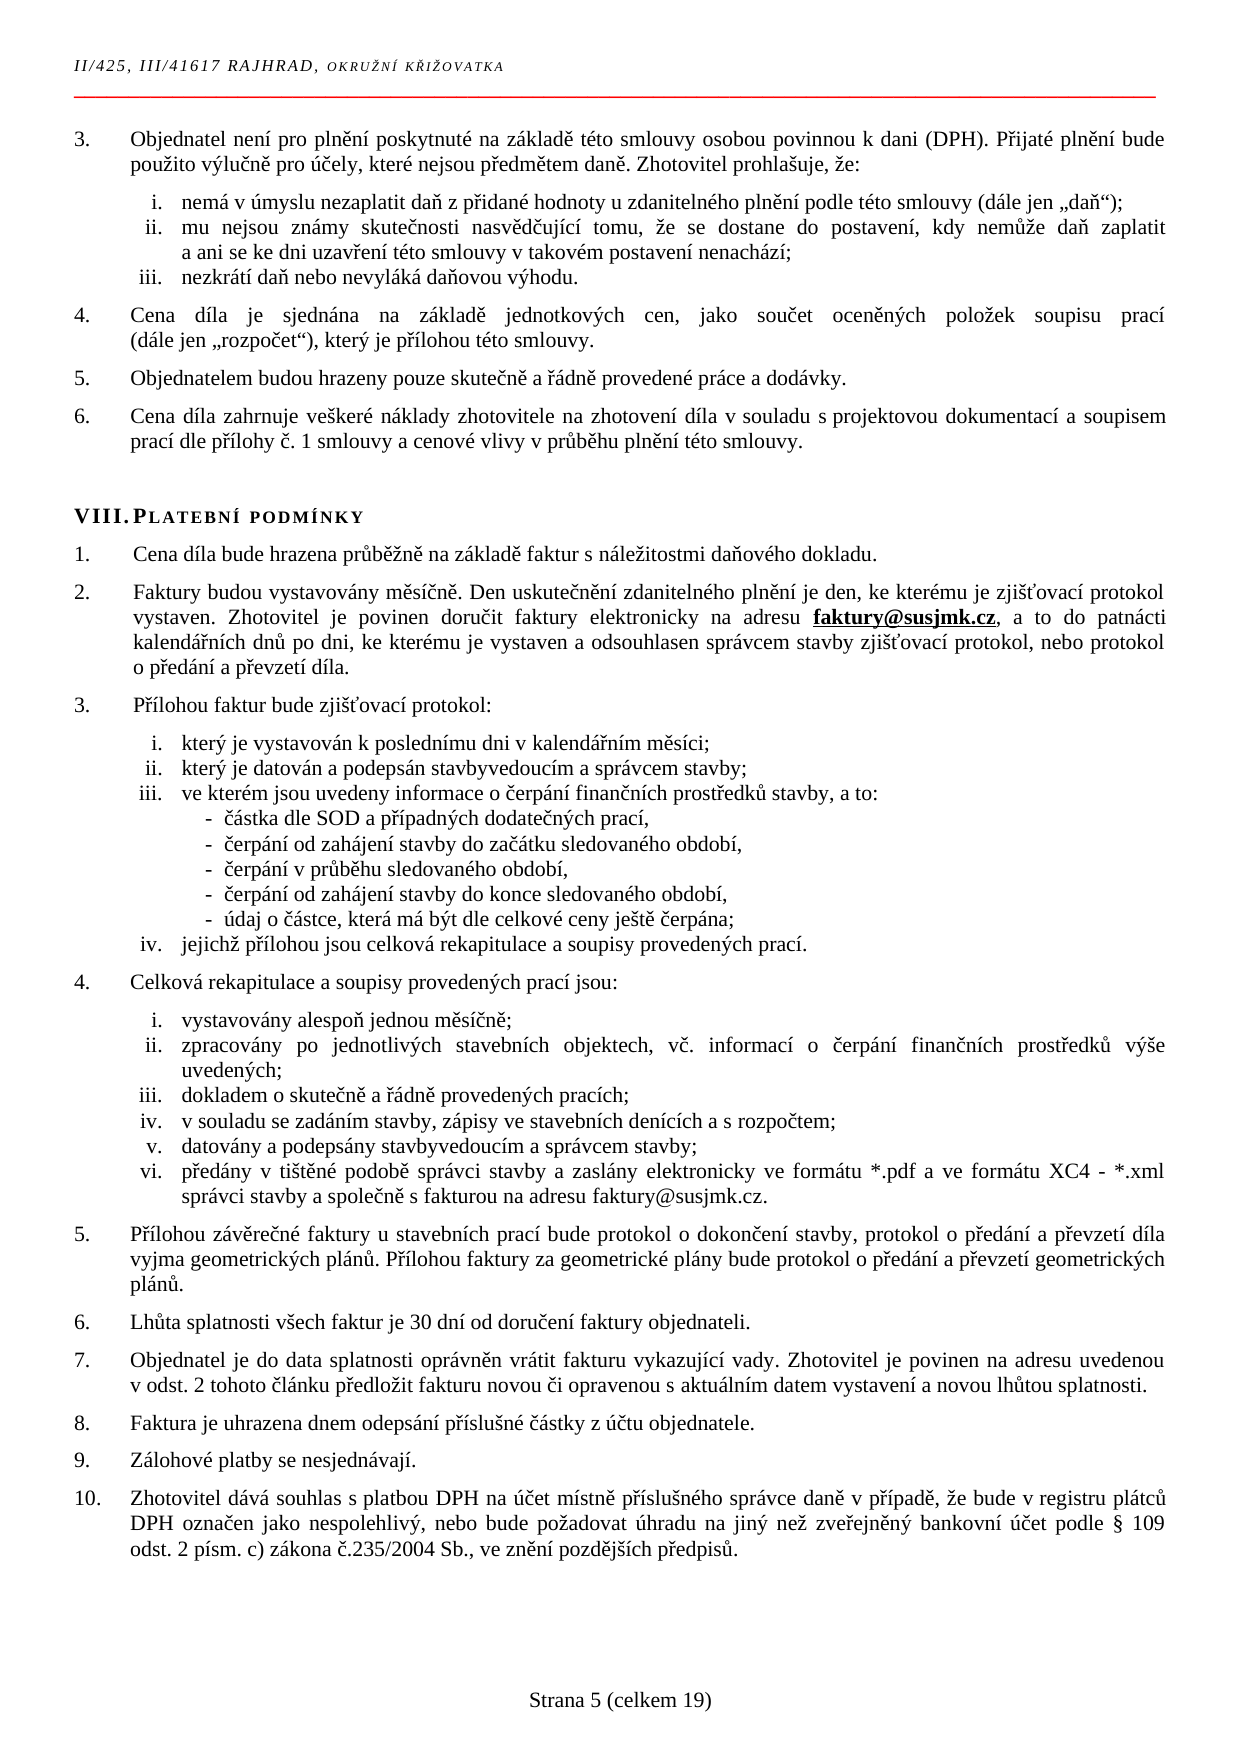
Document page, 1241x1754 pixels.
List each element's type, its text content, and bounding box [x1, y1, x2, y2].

list Zhotovitel dává souhlas s platbou DPH na účet místně příslušného správce daně v případě, že bude v registru plátců DPH označen jako nespolehlivý, nebo bude požadovat úhradu na jiný než zveřejněný bankovní účet podle § 109 odst. 2 písm. c) zákona č.235/2004 Sb., ve znění pozdějších předpisů. [74, 1485, 1167, 1561]
list Platební podmínky [74, 503, 1167, 528]
list čerpání od zahájení stavby do začátku sledovaného období, [205, 831, 1167, 856]
list dokladem o skutečně a řádně provedených pracích; [162, 1082, 1167, 1108]
list Faktury budou vystavovány měsíčně. Den uskutečnění zdanitelného plnění je den, ke kterému je zjišťovací protokol vystaven. Zhotovitel je povinen doručit faktury elektronicky na adresu faktury@susjmk.cz, a to do patnácti kalendářních dnů po dni, ke kterému je vystaven a odsouhlasen správcem stavby zjišťovací protokol, nebo protokol o předání a převzetí díla. [74, 579, 1167, 679]
list Přílohou závěrečné faktury u stavebních prací bude protokol o dokončení stavby, protokol o předání a převzetí díla vyjma geometrických plánů. Přílohou faktury za geometrické plány bude protokol o předání a převzetí geometrických plánů. [74, 1221, 1167, 1297]
list mu nejsou známy skutečnosti nasvědčující tomu, že se dostane do postavení, kdy nemůže daň zaplatit a ani se ke dni uzavření této smlouvy v takovém postavení nenachází; [162, 214, 1167, 264]
list Objednatel není pro plnění poskytnuté na základě této smlouvy osobou povinnou k dani (DPH). Přijaté plnění bude použito výlučně pro účely, které nejsou předmětem daně. Zhotovitel prohlašuje, že: [74, 126, 1167, 176]
list Faktura je uhrazena dnem odepsání příslušné částky z účtu objednatele. [74, 1410, 1167, 1435]
list Přílohou faktur bude zjišťovací protokol: [74, 692, 1167, 717]
list zpracovány po jednotlivých stavebních objektech, vč. informací o čerpání finančních prostředků výše uvedených; [162, 1032, 1167, 1082]
list čerpání v průběhu sledovaného období, [205, 856, 1167, 881]
list čerpání od zahájení stavby do konce sledovaného období, [205, 881, 1167, 906]
list údaj o částce, která má být dle celkové ceny ještě čerpána; [205, 906, 1167, 931]
list jejichž přílohou jsou celková rekapitulace a soupisy provedených prací. [162, 931, 1167, 957]
list vystavovány alespoň jednou měsíčně; [162, 1007, 1167, 1032]
list Objednatelem budou hrazeny pouze skutečně a řádně provedené práce a dodávky. [74, 365, 1167, 390]
list Cena díla zahrnuje veškeré náklady zhotovitele na zhotovení díla v souladu s projektovou dokumentací a soupisem prací dle přílohy č. 1 smlouvy a cenové vlivy v průběhu plnění této smlouvy. [74, 403, 1167, 453]
list Zálohové platby se nesjednávají. [74, 1447, 1167, 1473]
list Lhůta splatnosti všech faktur je 30 dní od doručení faktury objednateli. [74, 1309, 1167, 1334]
list ve kterém jsou uvedeny informace o čerpání finančních prostředků stavby, a to: [162, 780, 1167, 805]
list předány v tištěné podobě správci stavby a zaslány elektronicky ve formátu *.pdf a ve formátu XC4 - *.xml správci stavby a společně s fakturou na adresu faktury@susjmk.cz. [162, 1158, 1167, 1208]
list Cena díla je sjednána na základě jednotkových cen, jako součet oceněných položek soupisu prací (dále jen „rozpočet“), který je přílohou této smlouvy. [74, 302, 1167, 352]
list Cena díla bude hrazena průběžně na základě faktur s náležitostmi daňového dokladu. [74, 541, 1167, 566]
list v souladu se zadáním stavby, zápisy ve stavebních denících a s rozpočtem; [162, 1108, 1167, 1133]
list který je vystavován k poslednímu dni v kalendářním měsíci; [162, 730, 1167, 755]
list který je datován a podepsán stavbyvedoucím a správcem stavby; [162, 755, 1167, 780]
list Objednatel je do data splatnosti oprávněn vrátit fakturu vykazující vady. Zhotovitel je povinen na adresu uvedenou v odst. 2 tohoto článku předložit fakturu novou či opravenou s aktuálním datem vystavení a novou lhůtou splatnosti. [74, 1347, 1167, 1397]
list částka dle SOD a případných dodatečných prací, [205, 805, 1167, 831]
list datovány a podepsány stavbyvedoucím a správcem stavby; [162, 1133, 1167, 1158]
list nezkrátí daň nebo nevyláká daňovou výhodu. [162, 264, 1167, 289]
list nemá v úmyslu nezaplatit daň z přidané hodnoty u zdanitelného plnění podle této smlouvy (dále jen „daň“); [162, 189, 1167, 214]
list Celková rekapitulace a soupisy provedených prací jsou: [74, 969, 1167, 994]
